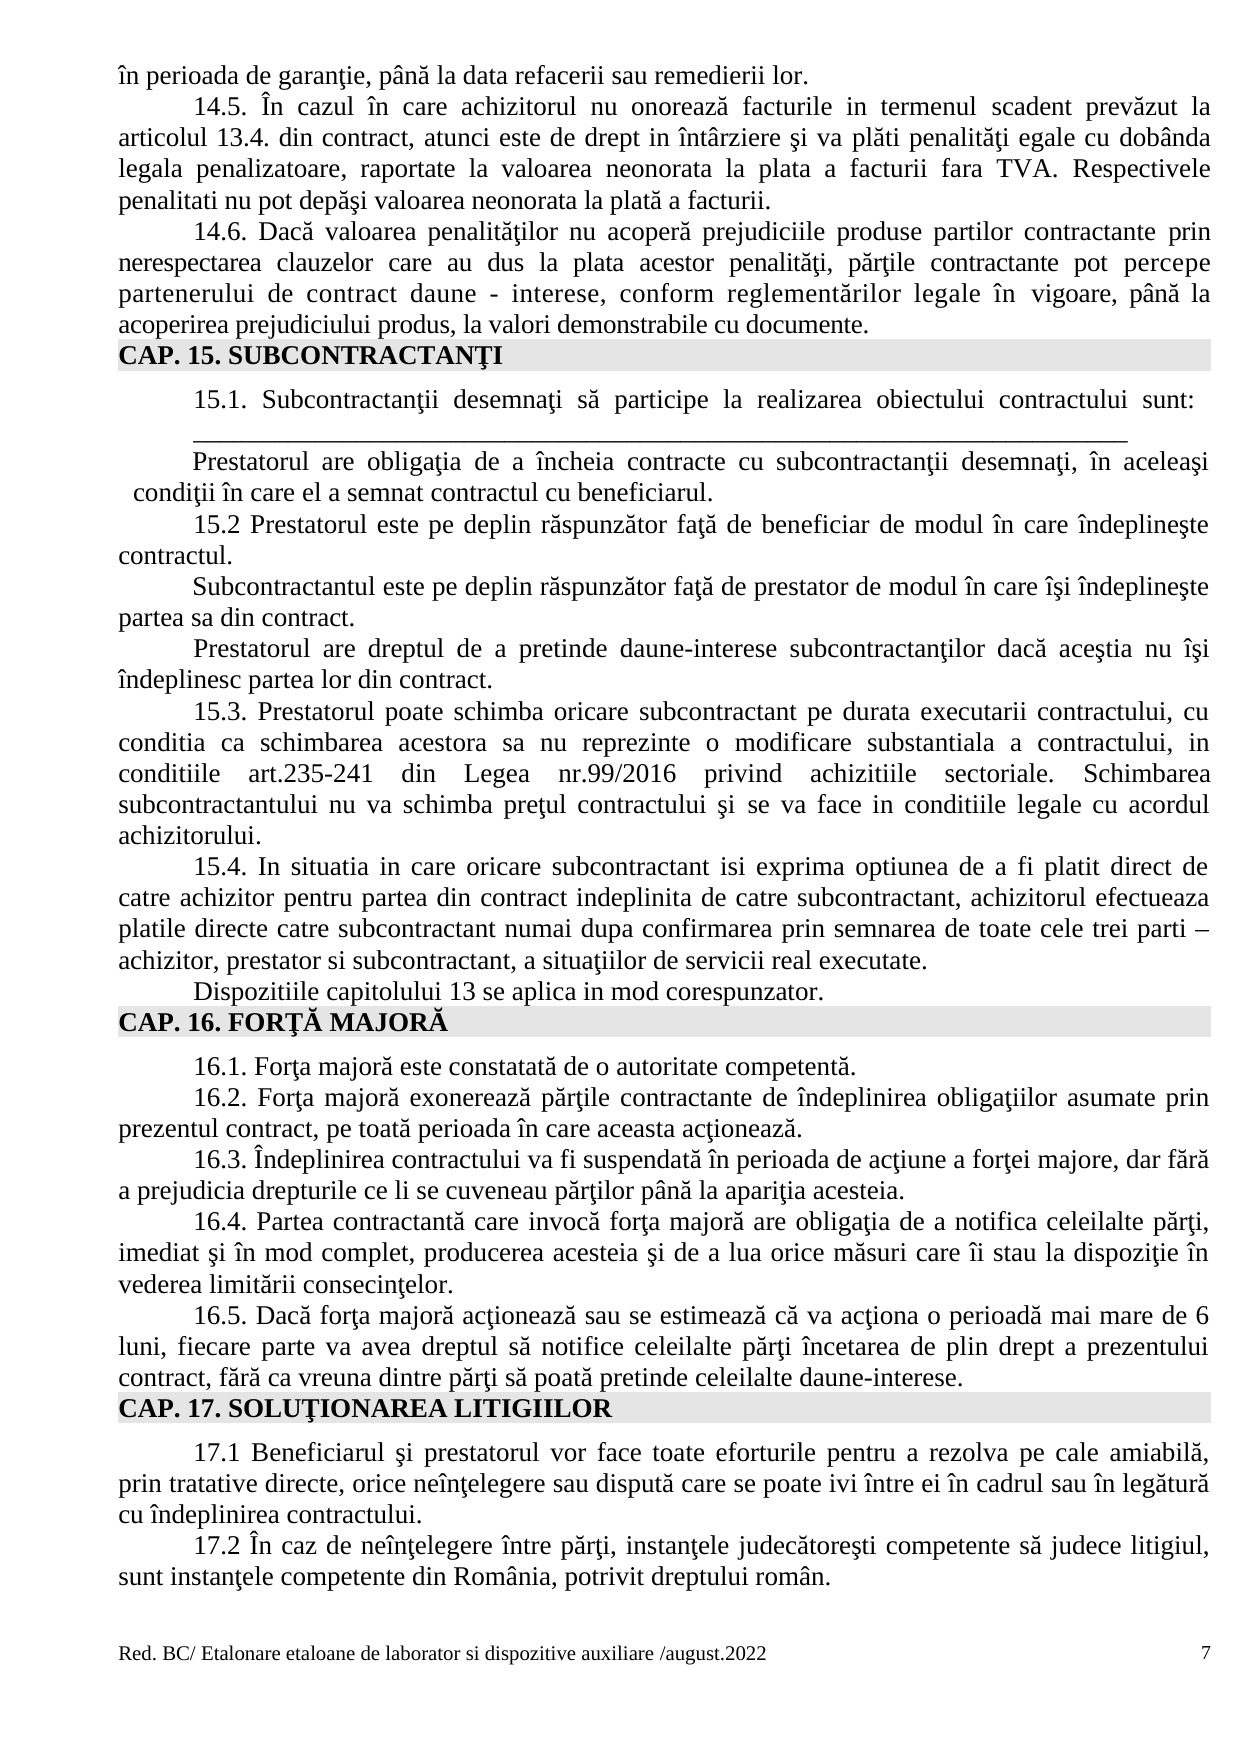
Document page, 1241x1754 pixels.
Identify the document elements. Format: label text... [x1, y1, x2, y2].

text 16.4. Partea contractantă care invocă forţa majoră are obligaţia de a notifica celeilalte părţi, imediat şi în mod complet, producerea acesteia şi de a lua orice măsuri care îi stau la dispoziţie în vederea limitării consecinţelor. [118, 1205, 1211, 1299]
text 15.3. Prestatorul poate schimba oricare subcontractant pe durata executarii contractului, cu conditia ca schimbarea acestora sa nu reprezinte o modificare substantiala a contractului, in conditiile art.235-241 din Legea nr.99/2016 privind achizitiile sectoriale. Schimbarea subcontractantului nu va schimba preţul contractului şi se va face in conditiile legale cu acordul achizitorului. [118, 694, 1211, 850]
text 17.1 Beneficiarul şi prestatorul vor face toate eforturile pentru a rezolva pe cale amiabilă, prin tratative directe, orice neînţelegere sau dispută care se poate ivi între ei în cadrul sau în legătură cu îndeplinirea contractului. [118, 1436, 1211, 1529]
text Prestatorul are dreptul de a pretinde daune-interese subcontractanţilor dacă aceştia nu îşi îndeplinesc partea lor din contract. [118, 632, 1211, 694]
text 14.5. În cazul în care achizitorul nu onorează facturile in termenul scadent prevăzut la articolul 13.4. din contract, atunci este de drept in întârziere şi va plăti penalităţi egale cu dobânda legala penalizatoare, raportate la valoarea neonorata la plata a facturii fara TVA. Respectivele penalitati nu pot depăşi valoarea neonorata la plată a facturii. [118, 90, 1211, 215]
text 16.1. Forţa majoră este constatată de o autoritate competentă. [118, 1050, 1211, 1081]
text Subcontractantul este pe deplin răspunzător faţă de prestator de modul în care îşi îndeplineşte partea sa din contract. [118, 570, 1211, 632]
subtitle CAP. 16. FORŢĂ MAJORĂ [118, 1006, 1211, 1037]
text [118, 59, 1211, 90]
text 16.2. Forţa majoră exonerează părţile contractante de îndeplinirea obligaţiilor asumate prin prezentul contract, pe toată perioada în care aceasta acţionează. [118, 1081, 1211, 1143]
text 16.3. Îndeplinirea contractului va fi suspendată în perioada de acţiune a forţei majore, dar fără a prejudicia drepturile ce li se cuveneau părţilor până la apariţia acesteia. [118, 1143, 1211, 1205]
text 17.2 În caz de neînţelegere între părţi, instanţele judecătoreşti competente să judece litigiul, sunt instanţele competente din România, potrivit dreptului român. [118, 1529, 1211, 1592]
text Prestatorul are obligaţia de a încheia contracte cu subcontractanţii desemnaţi, în aceleaşi condiţii în care el a semnat contractul cu beneficiarul. [133, 445, 1211, 508]
subtitle CAP. 15. SUBCONTRACTANŢI [118, 339, 1211, 371]
text 14.6. Dacă valoarea penalităţilor nu acoperă prejudiciile produse partilor contractante prin nerespectarea clauzelor care au dus la plata acestor penalităţi, părţile contractante pot percepe partenerului de contract daune - interese, conform reglementărilor legale în vigoare, până la acoperirea prejudiciului produs, la valori demonstrabile cu documente. [118, 215, 1211, 339]
text 15.2 Prestatorul este pe deplin răspunzător faţă de beneficiar de modul în care îndeplineşte contractul. [118, 508, 1211, 570]
text 16.5. Dacă forţa majoră acţionează sau se estimează că va acţiona o perioadă mai mare de 6 luni, fiecare parte va avea dreptul să notifice celeilalte părţi încetarea de plin drept a prezentului contract, fără ca vreuna dintre părţi să poată pretinde celeilalte daune-interese. [118, 1299, 1211, 1392]
text 15.1. Subcontractanţii desemnaţi să participe la realizarea obiectului contractului sunt: _____________________________________________________________________ [118, 383, 1211, 445]
subtitle CAP. 17. SOLUŢIONAREA LITIGIILOR [118, 1392, 1211, 1423]
text Dispozitiile capitolului 13 se aplica in mod corespunzator. [118, 975, 1211, 1006]
text 15.4. In situatia in care oricare subcontractant isi exprima optiunea de a fi platit direct de catre achizitor pentru partea din contract indeplinita de catre subcontractant, achizitorul efectueaza platile directe catre subcontractant numai dupa confirmarea prin semnarea de toate cele trei parti – achizitor, prestator si subcontractant, a situaţiilor de servicii real executate. [118, 850, 1211, 975]
